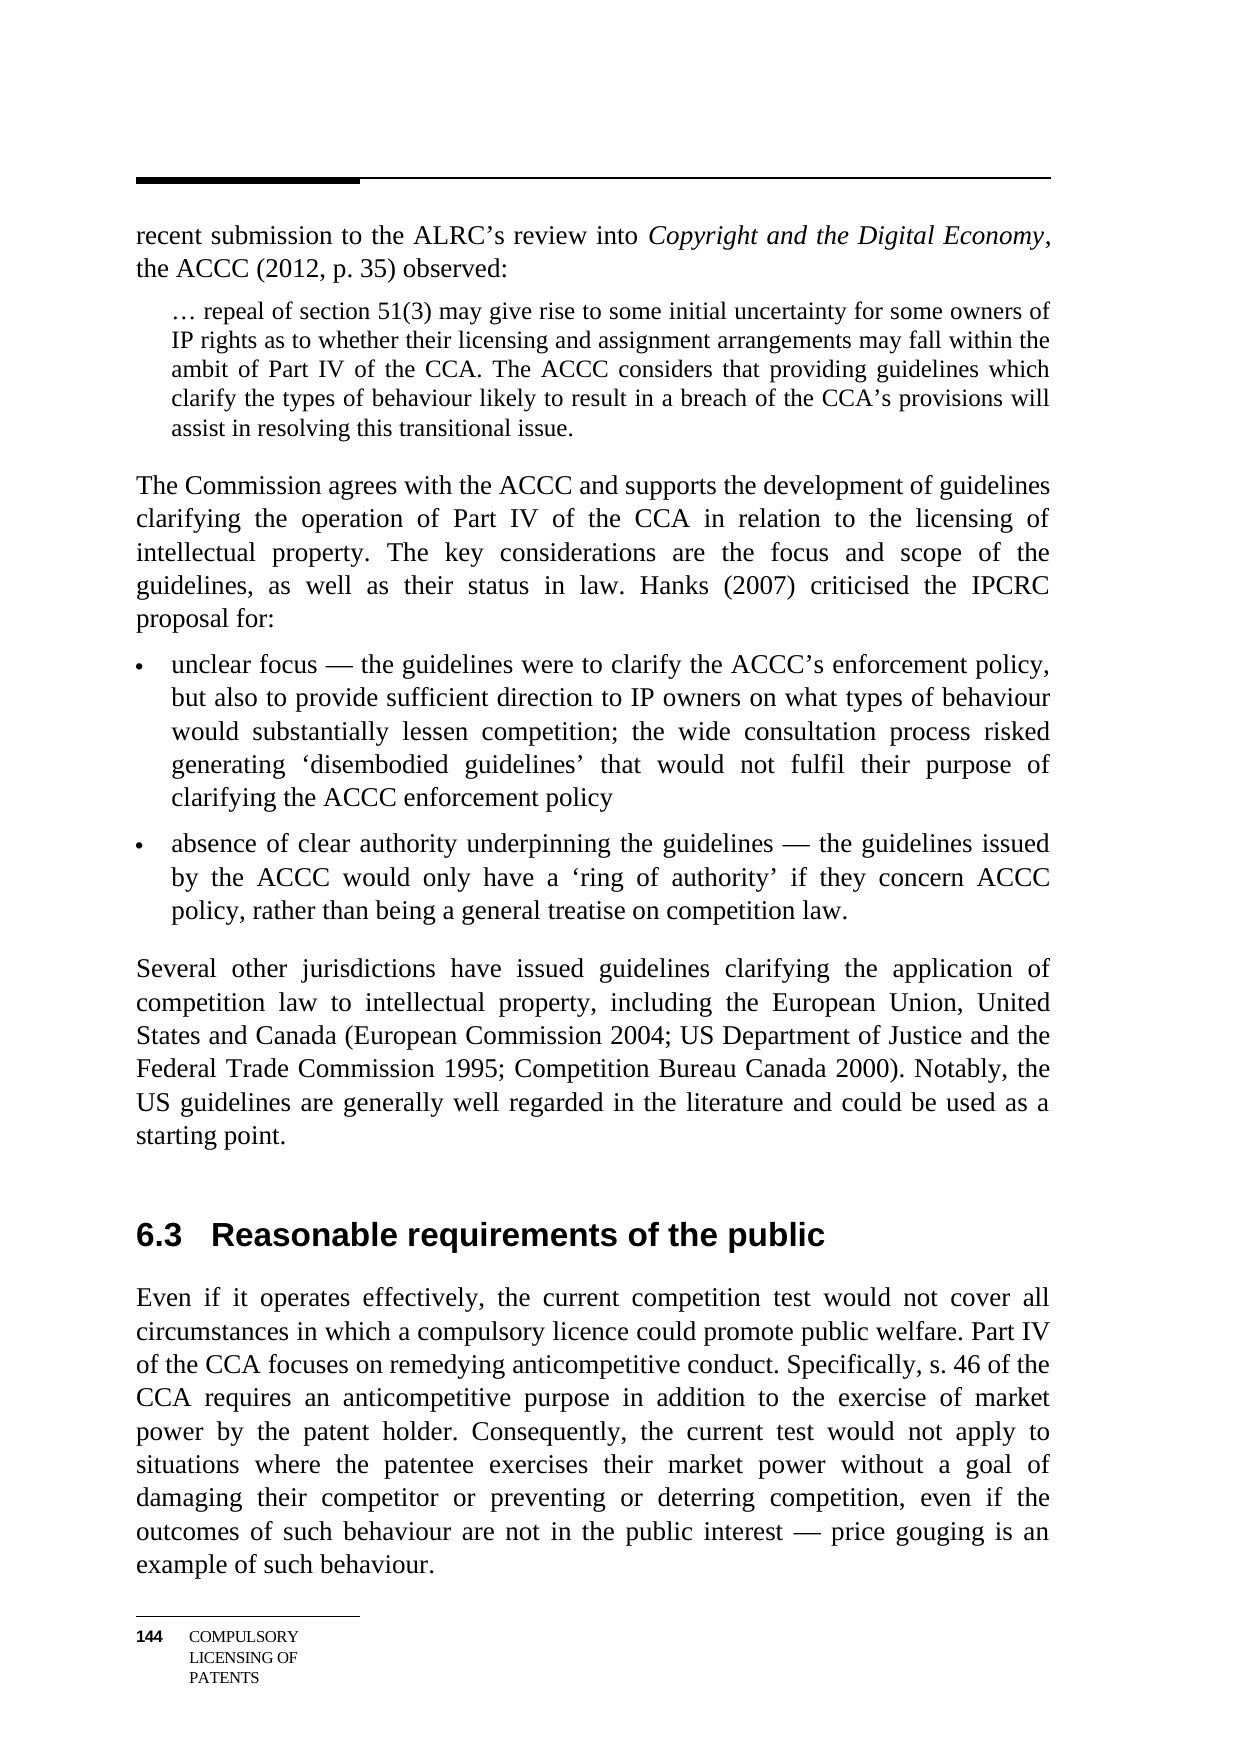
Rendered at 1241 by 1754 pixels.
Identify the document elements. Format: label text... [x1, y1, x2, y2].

list absence of clear authority underpinning the guidelines — the guidelines issued by the ACCC would only have a ‘ring of authority’ if they concern ACCC policy, rather than being a general treatise on competition law. [136, 825, 1051, 925]
text … repeal of section 51(3) may give rise to some initial uncertainty for some owners of IP rights as to whether their licensing and assignment arrangements may fall within the ambit of Part IV of the CCA. The ACCC considers that providing guidelines which clarify the types of behaviour likely to result in a breach of the CCA’s provisions will assist in resolving this transitional issue. [171, 296, 1051, 442]
text The Commission agrees with the ACCC and supports the development of guidelines clarifying the operation of Part IV of the CCA in relation to the licensing of intellectual property. The key considerations are the focus and scope of the guidelines, as well as their status in law. Hanks (2007) criticised the IPCRC proposal for: [136, 467, 1051, 633]
text Even if it operates effectively, the current competition test would not cover all circumstances in which a compulsory licence could promote public welfare. Part IV of the CCA focuses on remedying anticompetitive conduct. Specifically, s. 46 of the CCA requires an anticompetitive purpose in addition to the exercise of market power by the patent holder. Consequently, the current test would not apply to situations where the patentee exercises their market power without a goal of damaging their competitor or preventing or deterring competition, even if the outcomes of such behaviour are not in the public interest — price gouging is an example of such behaviour. [136, 1279, 1051, 1579]
text Several other jurisdictions have issued guidelines clarifying the application of competition law to intellectual property, including the European Union, United States and Canada (European Commission 2004; US Department of Justice and the Federal Trade Commission 1995; Competition Bureau Canada 2000). Notably, the US guidelines are generally well regarded in the literature and could be used as a starting point. [136, 950, 1051, 1150]
list unclear focus — the guidelines were to clarify the ACCC’s enforcement policy, but also to provide sufficient direction to IP owners on what types of behaviour would substantially lessen competition; the wide consultation process risked generating ‘disembodied guidelines’ that would not fulfil their purpose of clarifying the ACCC enforcement policy [136, 646, 1051, 813]
